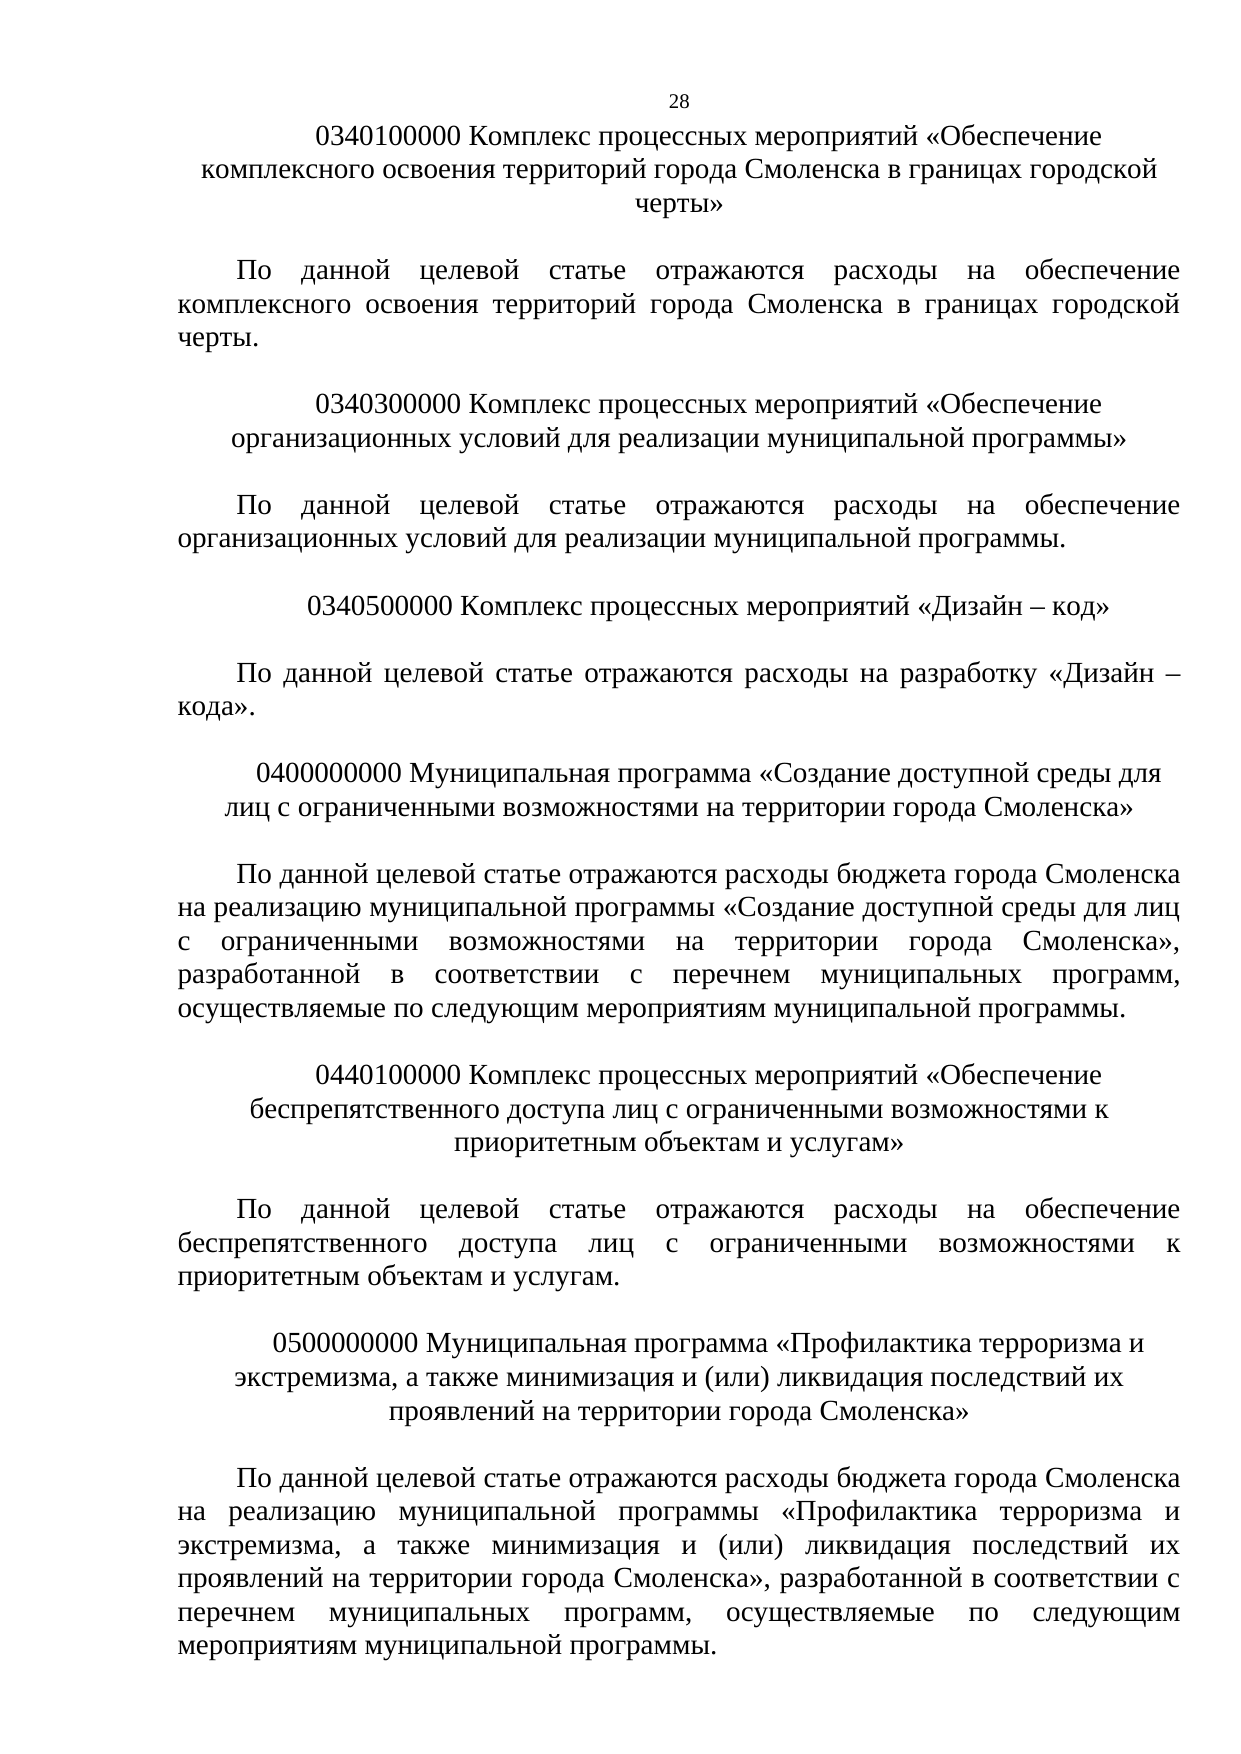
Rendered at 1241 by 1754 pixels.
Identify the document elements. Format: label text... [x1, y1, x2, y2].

text 0400000000 Муниципальная программа «Создание доступной среды для лиц с ограниченными возможностями на территории города Смоленска» [177, 755, 1181, 822]
text 0440100000 Комплекс процессных мероприятий «Обеспечение беспрепятственного доступа лиц с ограниченными возможностями к приоритетным объектам и услугам» [177, 1057, 1181, 1158]
text По данной целевой статье отражаются расходы на обеспечение беспрепятственного доступа лиц с ограниченными возможностями к приоритетным объектам и услугам. [177, 1191, 1181, 1292]
text 0340100000 Комплекс процессных мероприятий «Обеспечение комплексного освоения территорий города Смоленска в границах городской черты» [177, 118, 1181, 219]
text По данной целевой статье отражаются расходы бюджета города Смоленска на реализацию муниципальной программы «Профилактика терроризма и экстремизма, а также минимизация и (или) ликвидация последствий их проявлений на территории города Смоленска», разработанной в соответствии с перечнем муниципальных программ, осуществляемые по следующим мероприятиям муниципальной программы. [177, 1460, 1181, 1661]
text 0340500000 Комплекс процессных мероприятий «Дизайн – код» [177, 588, 1181, 621]
text По данной целевой статье отражаются расходы на обеспечение комплексного освоения территорий города Смоленска в границах городской черты. [177, 252, 1181, 353]
text По данной целевой статье отражаются расходы на обеспечение организационных условий для реализации муниципальной программы. [177, 487, 1181, 554]
text 0340300000 Комплекс процессных мероприятий «Обеспечение организационных условий для реализации муниципальной программы» [177, 386, 1181, 453]
text По данной целевой статье отражаются расходы бюджета города Смоленска на реализацию муниципальной программы «Создание доступной среды для лиц с ограниченными возможностями на территории города Смоленска», разработанной в соответствии с перечнем муниципальных программ, осуществляемые по следующим мероприятиям муниципальной программы. [177, 856, 1181, 1024]
text 0500000000 Муниципальная программа «Профилактика терроризма и экстремизма, а также минимизация и (или) ликвидация последствий их проявлений на территории города Смоленска» [177, 1326, 1181, 1426]
text По данной целевой статье отражаются расходы на разработку «Дизайн – кода». [177, 655, 1181, 722]
